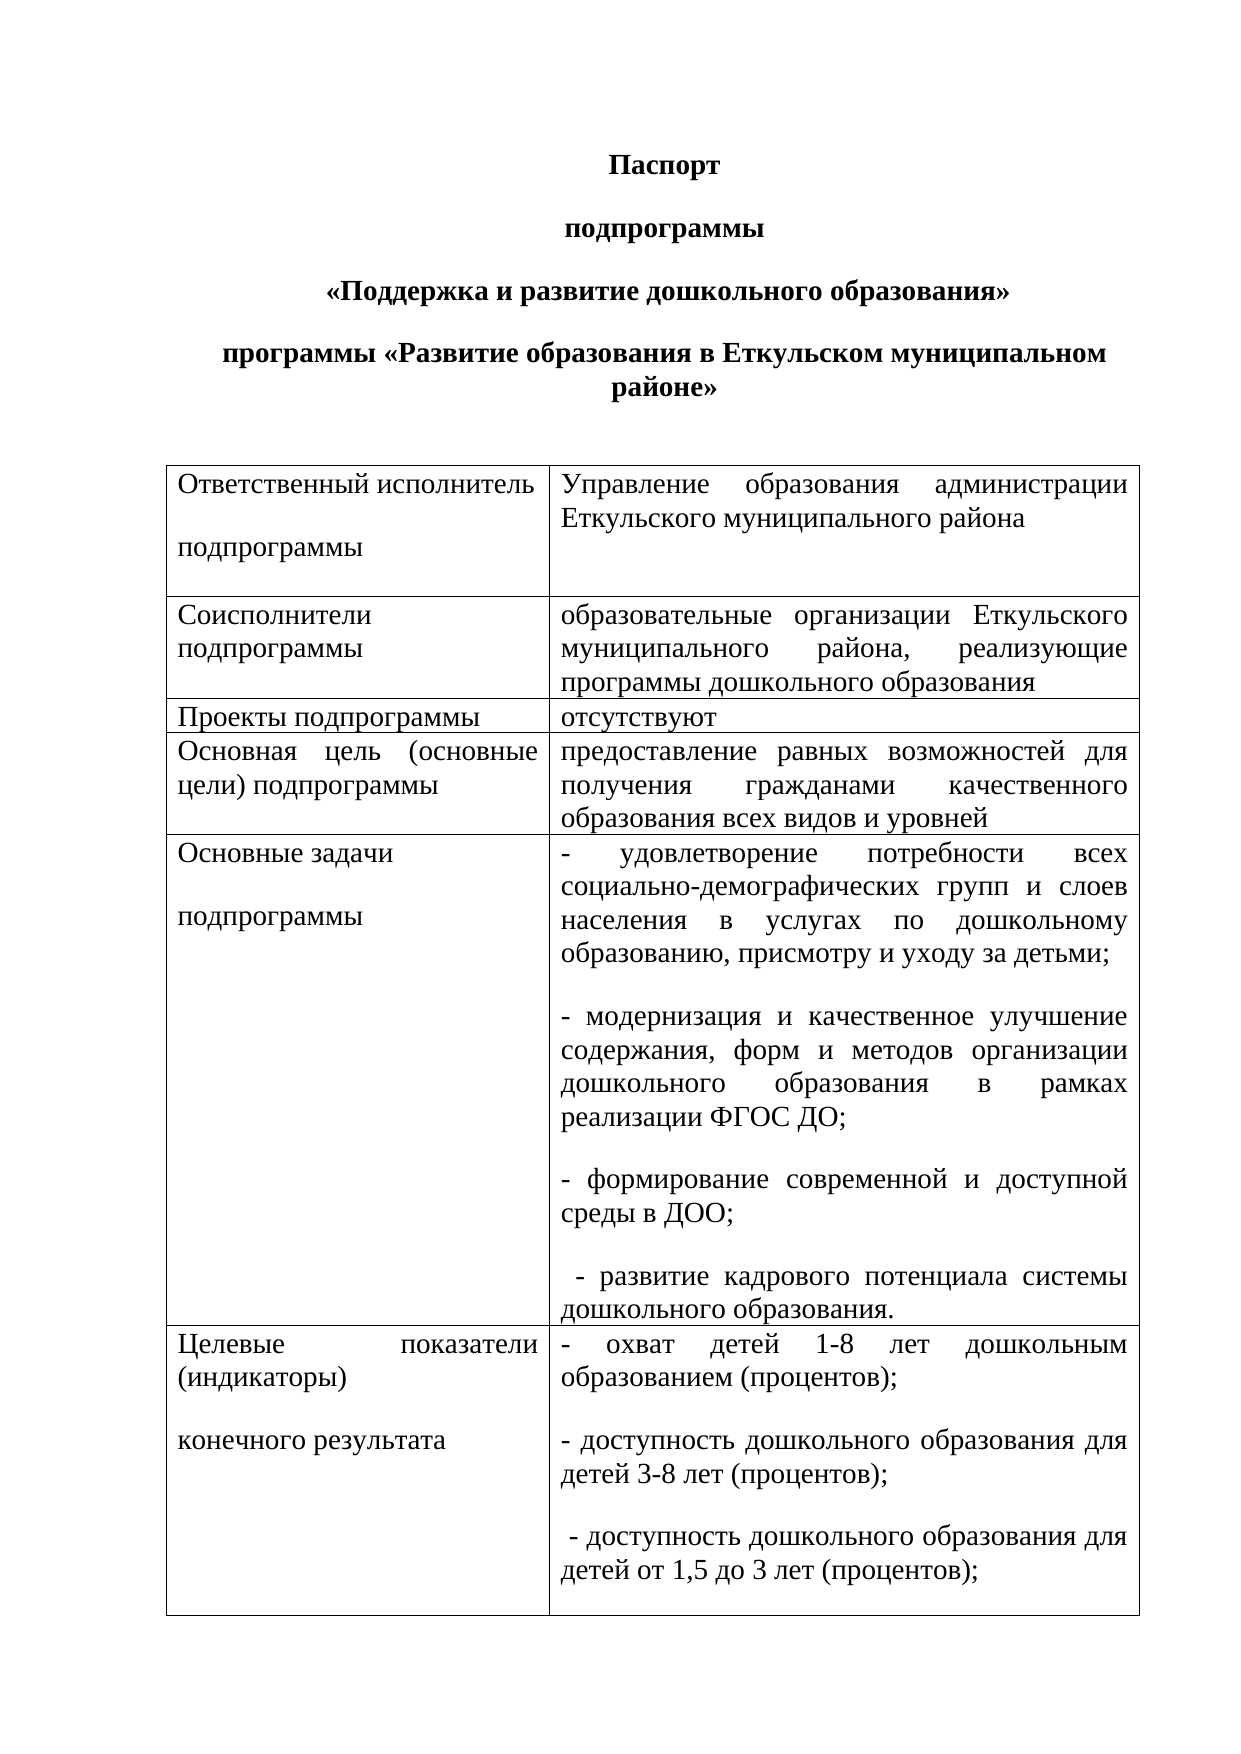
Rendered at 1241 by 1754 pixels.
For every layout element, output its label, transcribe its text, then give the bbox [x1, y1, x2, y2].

text «Поддержка и развитие дошкольного образования» [177, 273, 1152, 306]
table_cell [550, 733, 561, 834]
table_cell Основная цель (основные цели) подпрограммы [167, 733, 549, 834]
table_cell Соисполнители подпрограммы [167, 597, 549, 698]
table_header Ответственный исполнитель подпрограммы [167, 466, 549, 596]
table_cell образовательные организации Еткульского муниципального района, реализующие программы дошкольного образования [550, 597, 1139, 698]
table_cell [167, 1326, 549, 1615]
table_cell Проекты подпрограммы [167, 699, 549, 732]
text Паспорт [177, 147, 1152, 181]
table_cell отсутствуют [550, 699, 1139, 732]
table_header Управление образования администрации Еткульского муниципального района [550, 466, 1139, 596]
table_cell предоставление равных возможностей для получения гражданами качественного образования всех видов и уровней [988, 733, 1139, 834]
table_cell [550, 1326, 1139, 1615]
text подпрограммы [177, 210, 1152, 243]
table_cell Основные задачи подпрограммы [167, 835, 549, 1325]
table_cell - удовлетворение потребности всех социально-демографических групп и слоев населения в услугах по дошкольному образованию, присмотру и уходу за детьми; - модернизация и качественное улучшение содержания, форм и методов организации дошкольного образования в рамках реализации ФГОС ДО; - формирование современной и доступной среды в ДОО; - развитие кадрового потенциала системы дошкольного образования. [550, 835, 1139, 1325]
text программы «Развитие образования в Еткульском муниципальном районе» [177, 335, 1152, 402]
